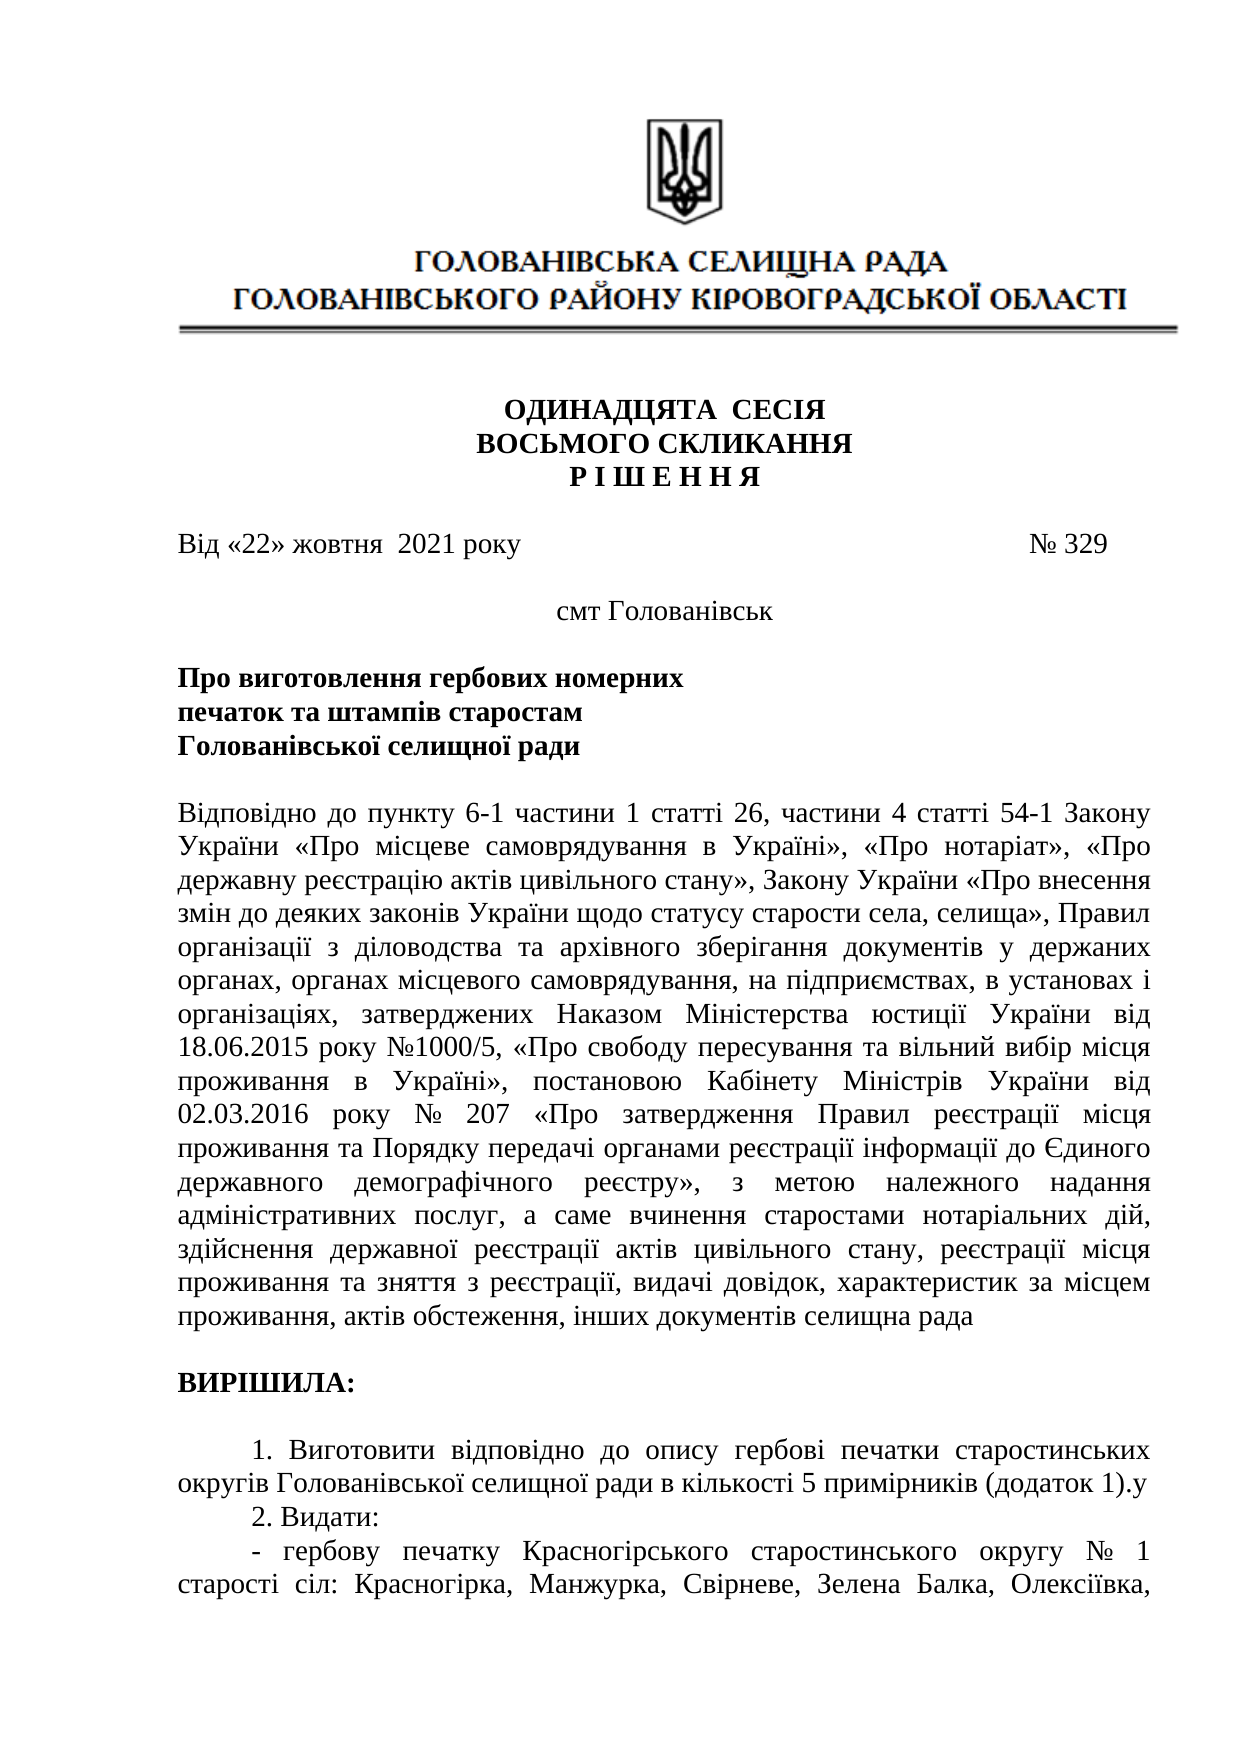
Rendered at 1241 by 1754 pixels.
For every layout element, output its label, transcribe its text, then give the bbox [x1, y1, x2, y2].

text 2. Видати: [177, 1499, 1152, 1533]
text 1. Виготовити відповідно до опису гербові печатки старостинських округів Голованівської селищної ради в кількості 5 примірників (додаток 1).у [177, 1432, 1152, 1499]
text смт Голованівськ [177, 593, 1152, 627]
table_header ОДИНАДЦЯТА СЕСІЯ [166, 392, 1163, 426]
text ВИРІШИЛА: [177, 1365, 1152, 1398]
text Відповідно до пункту 6-1 частини 1 статті 26, частини 4 статті 54-1 Закону України «Про місцеве самоврядування в Україні», «Про нотаріат», «Про державну реєстрацію актів цивільного стану», Закону України «Про внесення змін до деяких законів України щодо статусу старости села, селища», Правил організації з діловодства та архівного зберігання документів у держаних органах, органах місцевого самоврядування, на підприємствах, в установах і організаціях, затверджених Наказом Міністерства юстиції України від 18.06.2015 року №1000/5, «Про свободу пересування та вільний вибір місця проживання в Україні», постановою Кабінету Міністрів України від 02.03.2016 року № 207 «Про затвердження Правил реєстрації місця проживання та Порядку передачі органами реєстрації інформації до Єдиного державного демографічного реєстру», з метою належного надання адміністративних послуг, а саме вчинення старостами нотаріальних дій, здійснення державної реєстрації актів цивільного стану, реєстрації місця проживання та зняття з реєстрації, видачі довідок, характеристик за місцем проживання, актів обстеження, інших документів селищна рада [177, 795, 1152, 1331]
picture [177, 118, 1180, 344]
text Р І Ш Е Н Н Я [177, 459, 1152, 493]
text Про виготовлення гербових номерних [177, 661, 1152, 694]
text Від «22» жовтня 2021 року № 329 [177, 526, 1152, 560]
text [177, 1533, 1152, 1600]
text печаток та штампів старостам [177, 694, 1152, 728]
text Голованівської селищної ради [177, 728, 1152, 761]
table_cell ВОСЬМОГО СКЛИКАННЯ [166, 426, 1163, 459]
